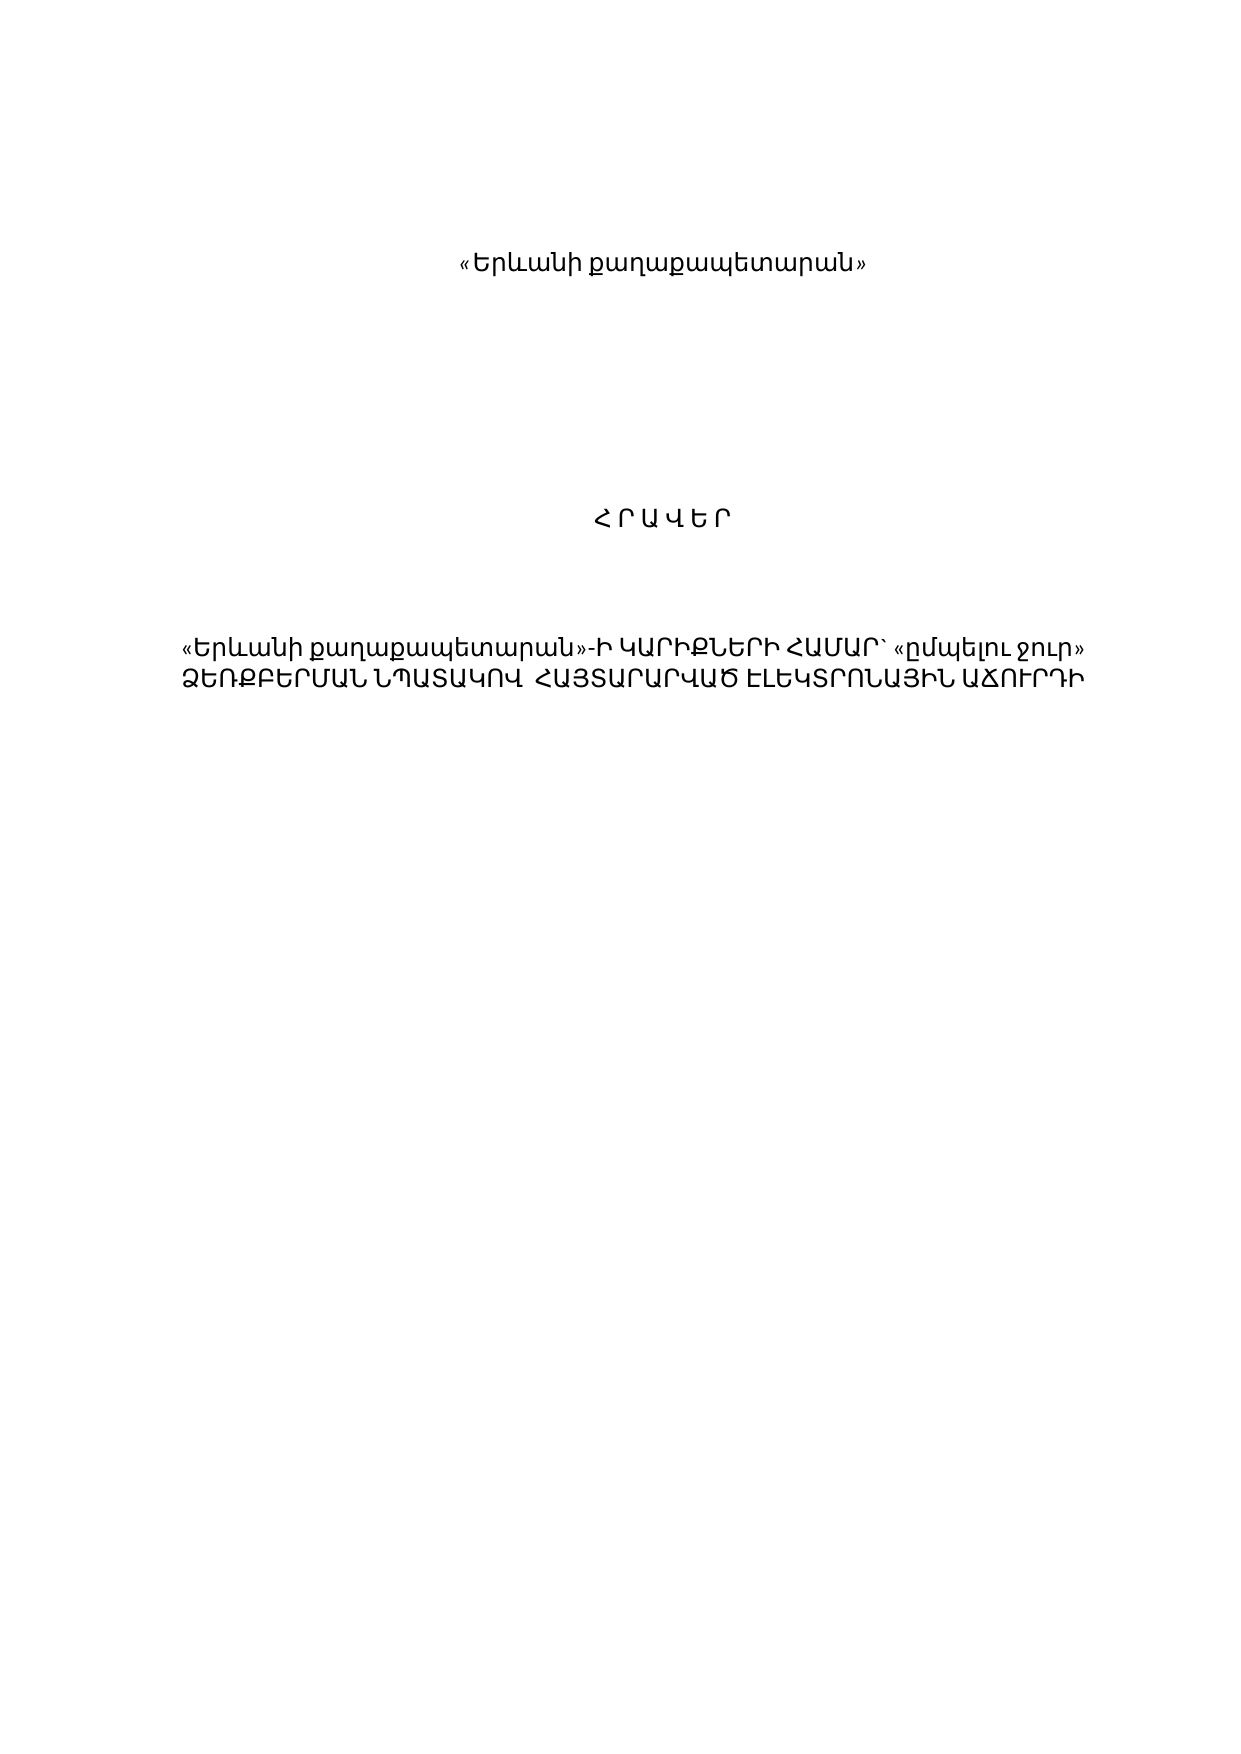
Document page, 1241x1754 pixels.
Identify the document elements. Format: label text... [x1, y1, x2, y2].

text « Երևանի քաղաքապետարան» [94, 247, 1172, 278]
text Հ Ր Ա Վ Ե Ր [94, 503, 1172, 534]
text «Երևանի քաղաքապետարան»-Ի ԿԱՐԻՔՆԵՐԻ ՀԱՄԱՐ` «ըմպելու ջուր» ՁԵՌՔԲԵՐՄԱՆ ՆՊԱՏԱԿՈՎ ՀԱՅՏԱՐԱՐՎԱԾ ԷԼԵԿՏՐՈՆԱՅԻՆ ԱՃՈՒՐԴԻ [94, 632, 1172, 693]
